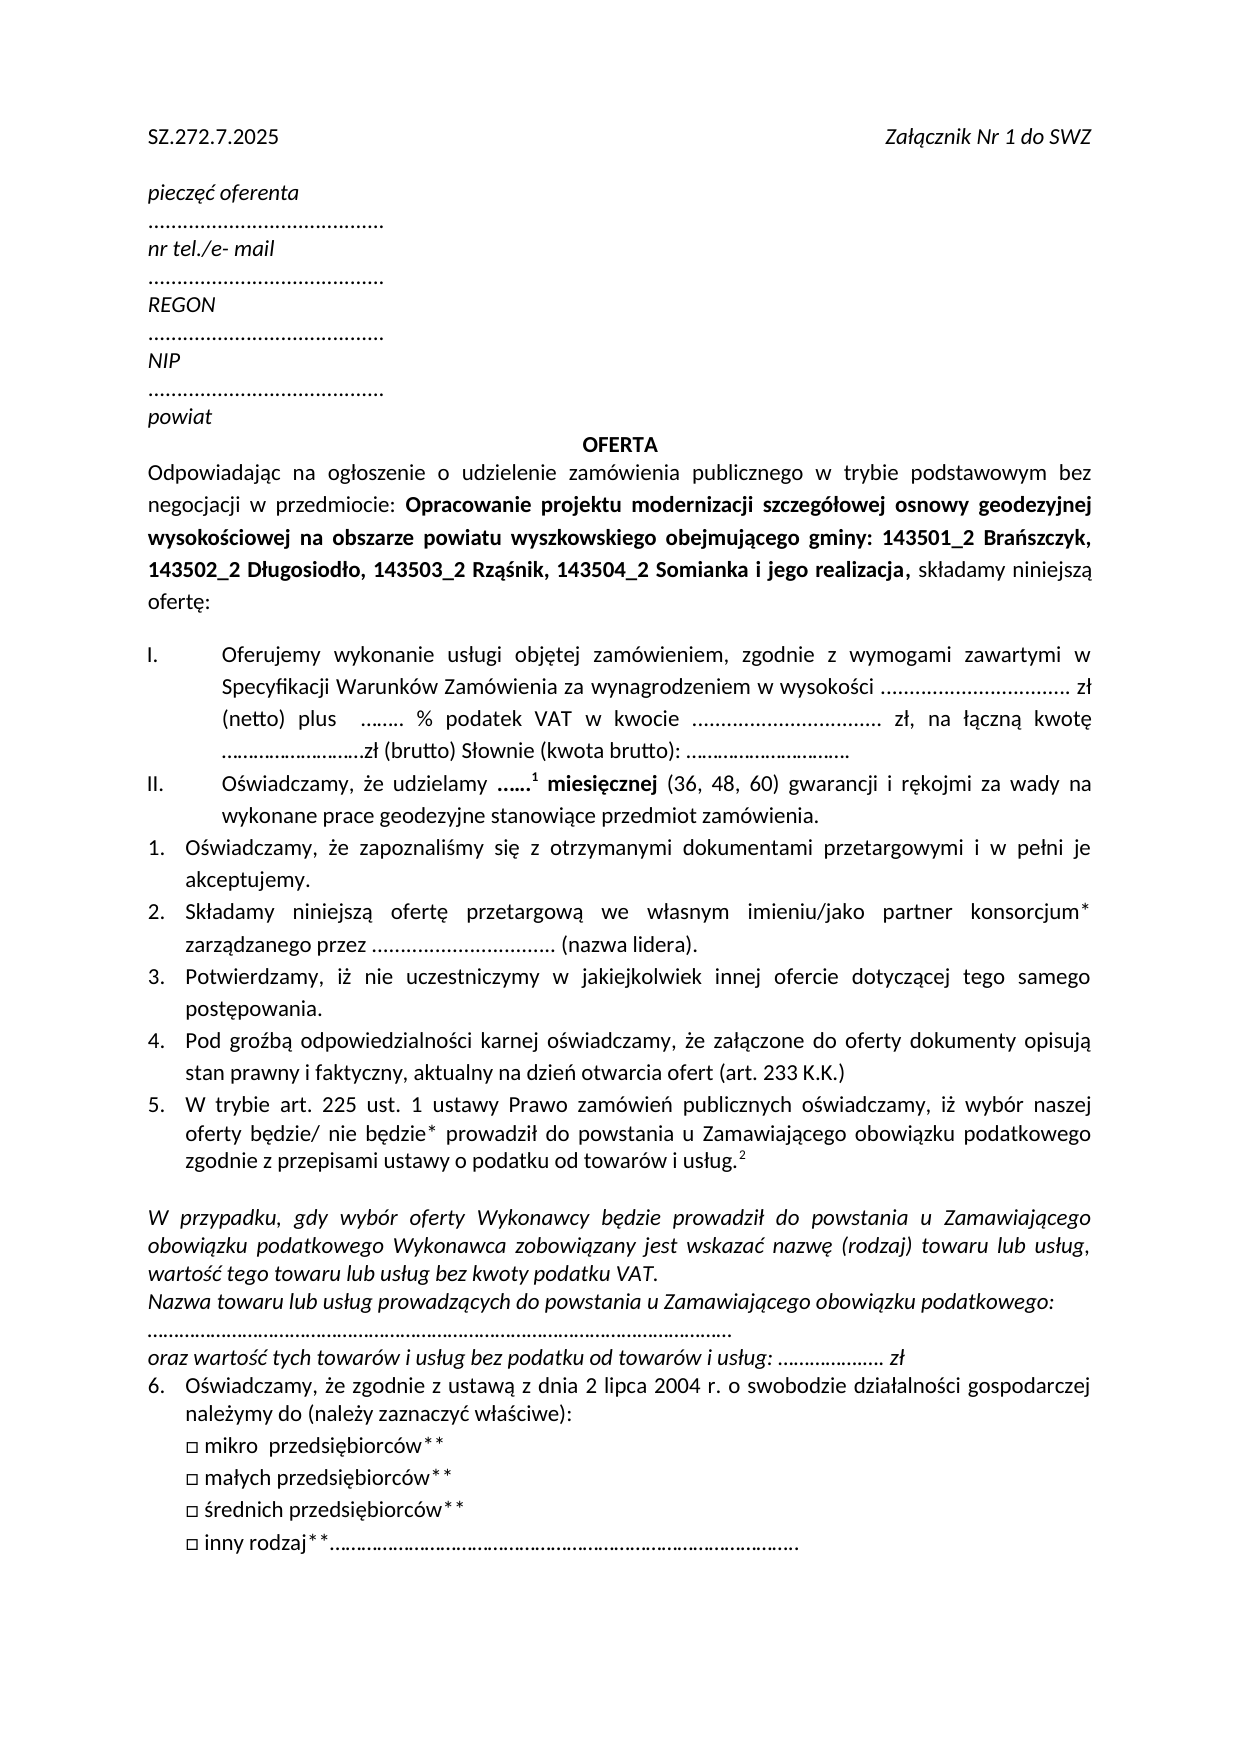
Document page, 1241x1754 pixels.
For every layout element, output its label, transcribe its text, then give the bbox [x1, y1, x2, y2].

text ......................................... [148, 206, 1092, 234]
list Pod groźbą odpowiedzialności karnej oświadczamy, że załączone do oferty dokumenty opisują stan prawny i faktyczny, aktualny na dzień otwarcia ofert (art. 233 K.K.) [148, 1026, 1092, 1086]
text ......................................... [148, 374, 1092, 402]
text Odpowiadając na ogłoszenie o udzielenie zamówienia publicznego w trybie podstawowym bez negocjacji w przedmiocie: Opracowanie projektu modernizacji szczegółowej osnowy geodezyjnej wysokościowej na obszarze powiatu wyszkowskiego obejmującego gminy: 143501_2 Brańszczyk, 143502_2 Długosiodło, 143503_2 Rząśnik, 143504_2 Somianka i jego realizacja, składamy niniejszą ofertę: [148, 458, 1092, 615]
text powiat [148, 402, 1092, 430]
text ………………………………………………………………………………………………… [148, 1315, 1092, 1343]
list □ małych przedsiębiorców** [185, 1463, 1092, 1491]
text □ średnich przedsiębiorców** [185, 1495, 1092, 1523]
text Nazwa towaru lub usług prowadzących do powstania u Zamawiającego obowiązku podatkowego: [148, 1287, 1092, 1315]
list □ mikro przedsiębiorców** [185, 1431, 1092, 1459]
text ......................................... [148, 262, 1092, 290]
list Oświadczamy, że zgodnie z ustawą z dnia 2 lipca 2004 r. o swobodzie działalności gospodarczej należymy do (należy zaznaczyć właściwe): [148, 1371, 1092, 1427]
list W trybie art. 225 ust. 1 ustawy Prawo zamówień publicznych oświadczamy, iż wybór naszej oferty będzie/ nie będzie* prowadził do powstania u Zamawiającego obowiązku podatkowego zgodnie z przepisami ustawy o podatku od towarów i usług.2 [148, 1091, 1092, 1175]
subtitle OFERTA [148, 430, 1092, 458]
list Oświadczamy, że udzielamy ..….1 miesięcznej (36, 48, 60) gwarancji i rękojmi za wady na wykonane prace geodezyjne stanowiące przedmiot zamówienia. [147, 769, 1092, 829]
list Oświadczamy, że zapoznaliśmy się z otrzymanymi dokumentami przetargowymi i w pełni je akceptujemy. [148, 833, 1092, 893]
list Składamy niniejszą ofertę przetargową we własnym imieniu/jako partner konsorcjum* zarządzanego przez ................................ (nazwa lidera). [148, 897, 1092, 958]
list Oferujemy wykonanie usługi objętej zamówieniem, zgodnie z wymogami zawartymi w Specyfikacji Warunków Zamówienia za wynagrodzeniem w wysokości ................................. zł (netto) plus …….. % podatek VAT w kwocie ................................. zł, na łączną kwotę ………………………zł (brutto) Słownie (kwota brutto): …………………………. [147, 640, 1092, 764]
subtitle REGON [148, 290, 1092, 318]
text pieczęć oferenta [148, 178, 1092, 206]
text SZ.272.7.2025 Załącznik Nr 1 do SWZ [148, 122, 1092, 150]
text W przypadku, gdy wybór oferty Wykonawcy będzie prowadził do powstania u Zamawiającego obowiązku podatkowego Wykonawca zobowiązany jest wskazać nazwę (rodzaj) towaru lub usług, wartość tego towaru lub usług bez kwoty podatku VAT. [148, 1203, 1092, 1287]
text nr tel./e- mail [148, 234, 1092, 262]
list Potwierdzamy, iż nie uczestniczymy w jakiejkolwiek innej ofercie dotyczącej tego samego postępowania. [148, 962, 1092, 1022]
subtitle NIP [148, 346, 1092, 374]
text ......................................... [148, 318, 1092, 346]
text □ inny rodzaj**…………………………………………………………………………….. [185, 1528, 1092, 1556]
text oraz wartość tych towarów i usług bez podatku od towarów i usług: …………….…. zł [148, 1343, 1092, 1371]
